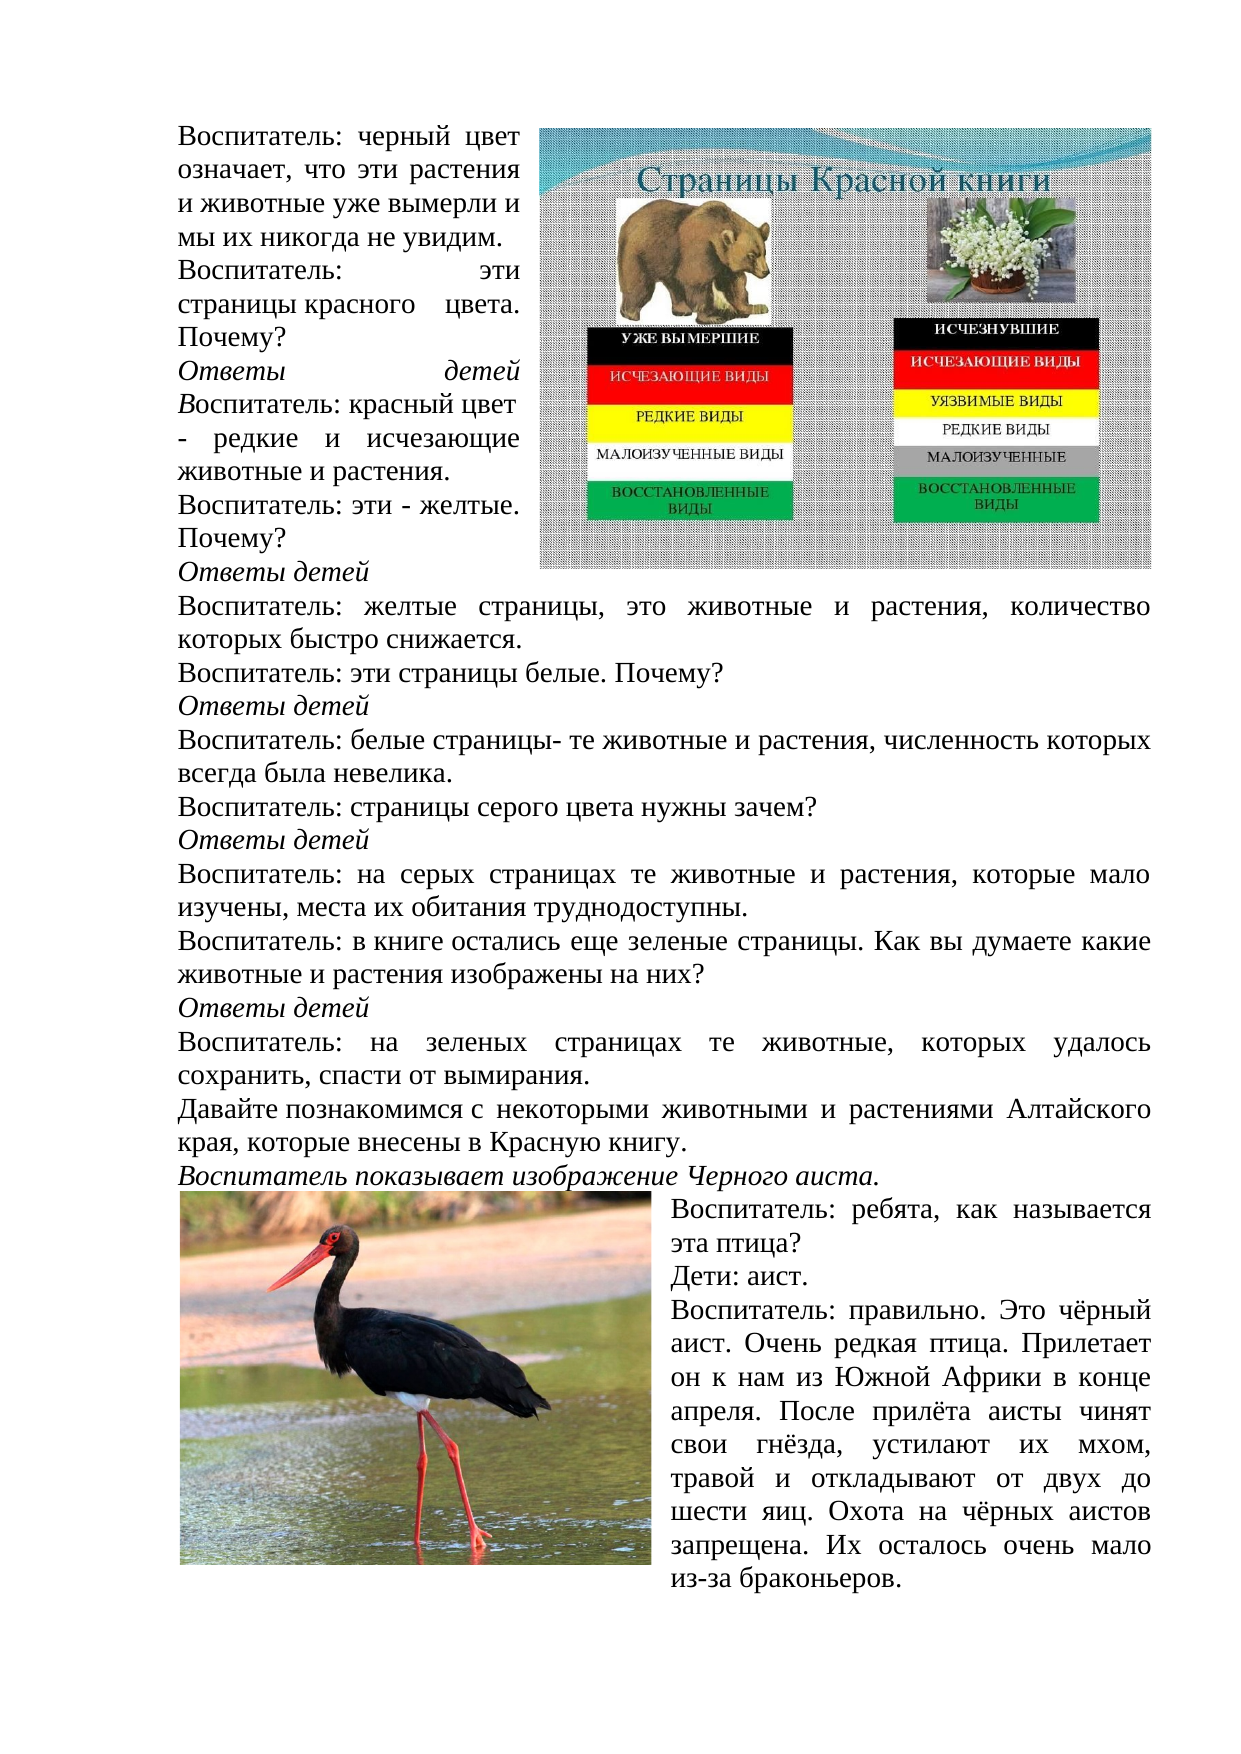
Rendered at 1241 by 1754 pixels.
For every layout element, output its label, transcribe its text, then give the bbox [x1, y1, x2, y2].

text Воспитатель: эти страницы белые. Почему? [177, 655, 1152, 688]
text Ответы детей Воспитатель: красный цвет - редкие и исчезающие животные и растения. [177, 353, 539, 487]
text Ответы детей [177, 688, 1152, 722]
text Воспитатель: правильно. Это чёрный аист. Очень редкая птица. Прилетает он к нам из Южной Африки в конце апреля. После прилёта аисты чинят свои гнёзда, устилают их мхом, травой и откладывают от двух до шести яиц. Охота на чёрных аистов запрещена. Их осталось очень мало из-за браконьеров. [177, 1292, 1152, 1594]
text Воспитатель: белые страницы- те животные и растения, численность которых всегда была невелика. [177, 722, 1152, 789]
text Давайте познакомимся с некоторыми животными и растениями Алтайского края, которые внесены в Красную книгу. [177, 1091, 1152, 1158]
picture [539, 128, 1152, 569]
text Воспитатель показывает изображение Черного аиста. [177, 1158, 1152, 1191]
text Воспитатель: страницы серого цвета нужны зачем? [177, 789, 1152, 822]
text Воспитатель: желтые страницы, это животные и растения, количество которых быстро снижается. [177, 588, 1152, 655]
text Ответы детей [177, 822, 1152, 856]
text Воспитатель: на зеленых страницах те животные, которых удалось сохранить, спасти от вымирания. [177, 1024, 1152, 1091]
text Воспитатель: на серых страницах те животные и растения, которые мало изучены, места их обитания труднодоступны. [177, 856, 1152, 923]
picture [179, 1191, 652, 1563]
text Ответы детей [177, 990, 1152, 1024]
text Ответы детей [177, 554, 1152, 588]
text Воспитатель: эти страницы красного цвета. Почему? [177, 252, 539, 353]
text Воспитатель: эти - желтые. Почему? [177, 487, 539, 554]
text Воспитатель: в книге остались еще зеленые страницы. Как вы думаете какие животные и растения изображены на них? [177, 923, 1152, 990]
text Воспитатель: черный цвет означает, что эти растения и животные уже вымерли и мы их никогда не увидим. [177, 118, 1152, 252]
text Воспитатель: ребята, как называется эта птица? [652, 1191, 1152, 1258]
text Дети: аист. [652, 1258, 1152, 1292]
